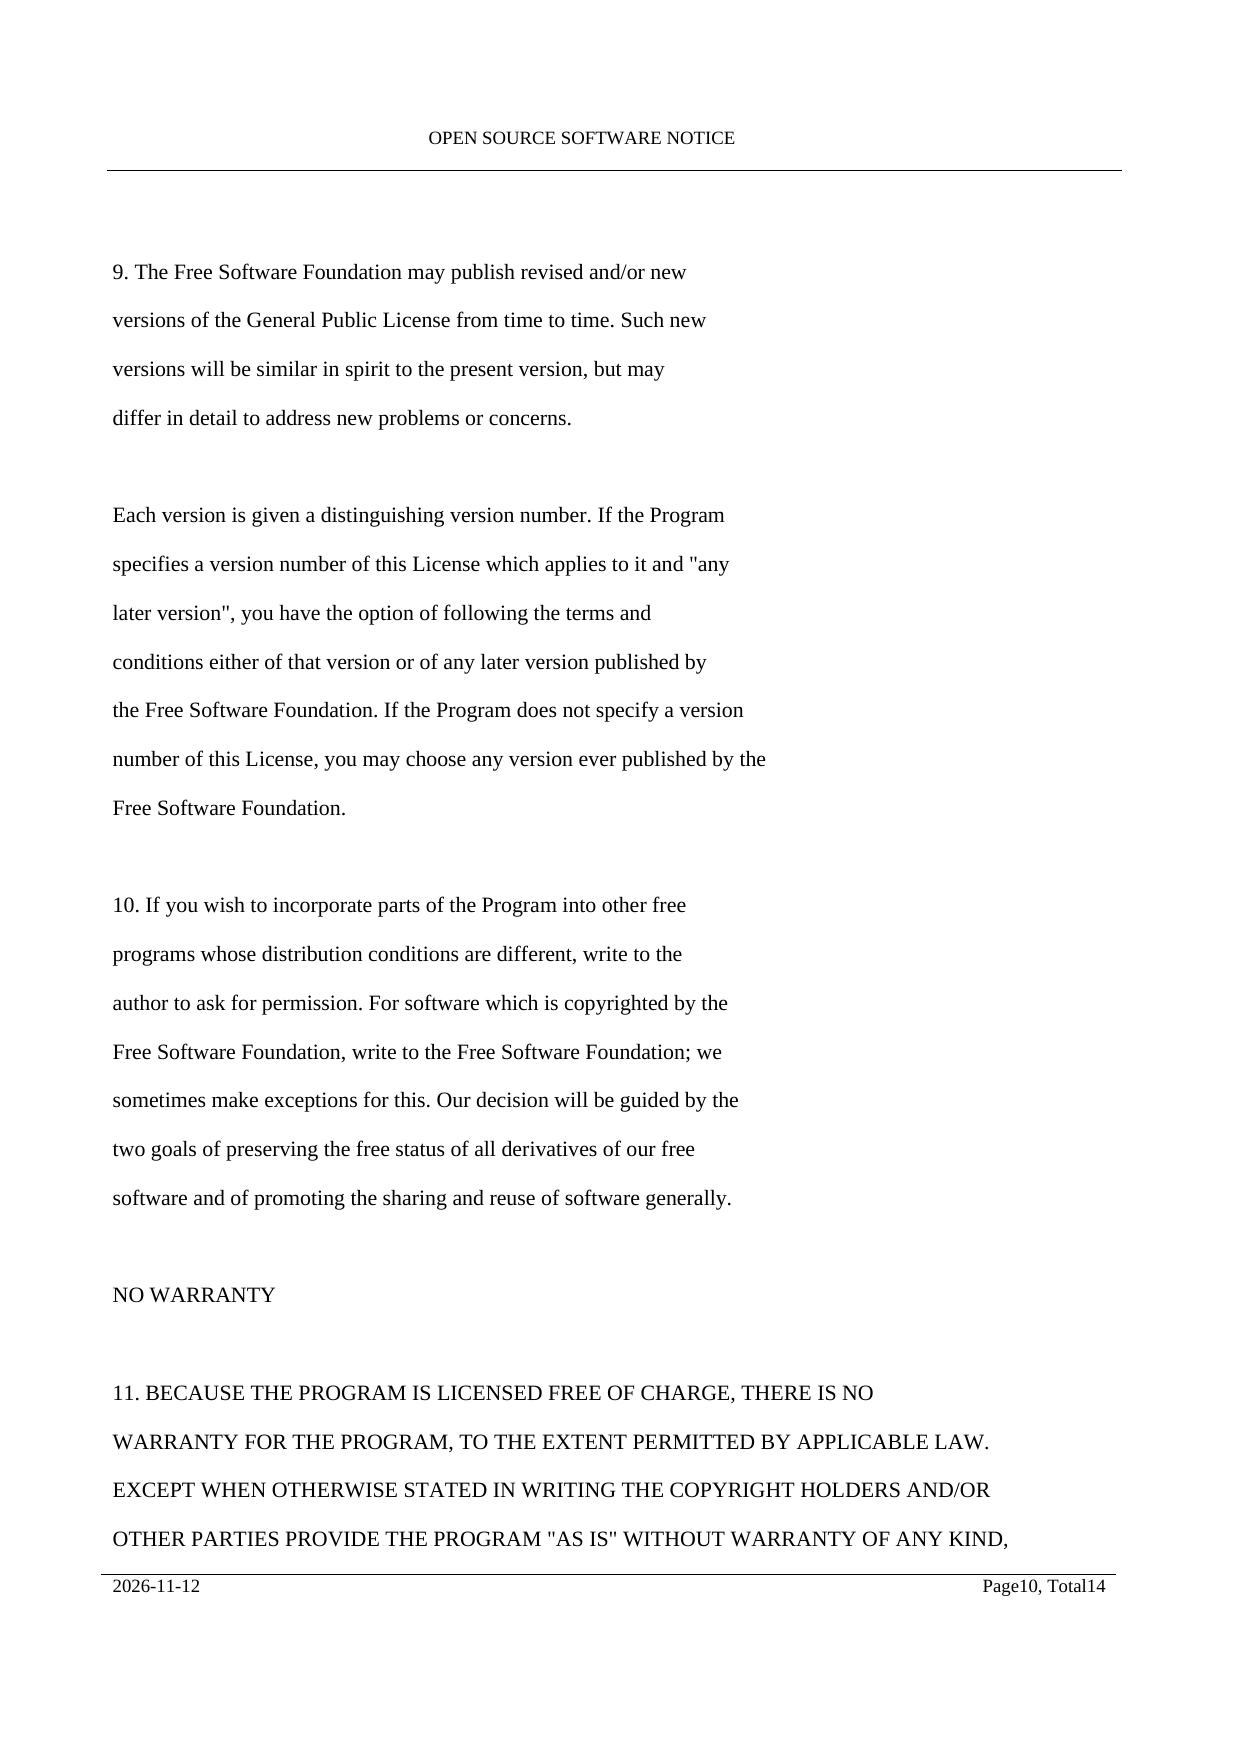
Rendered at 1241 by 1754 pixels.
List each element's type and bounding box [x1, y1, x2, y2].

text [112, 206, 1128, 1555]
